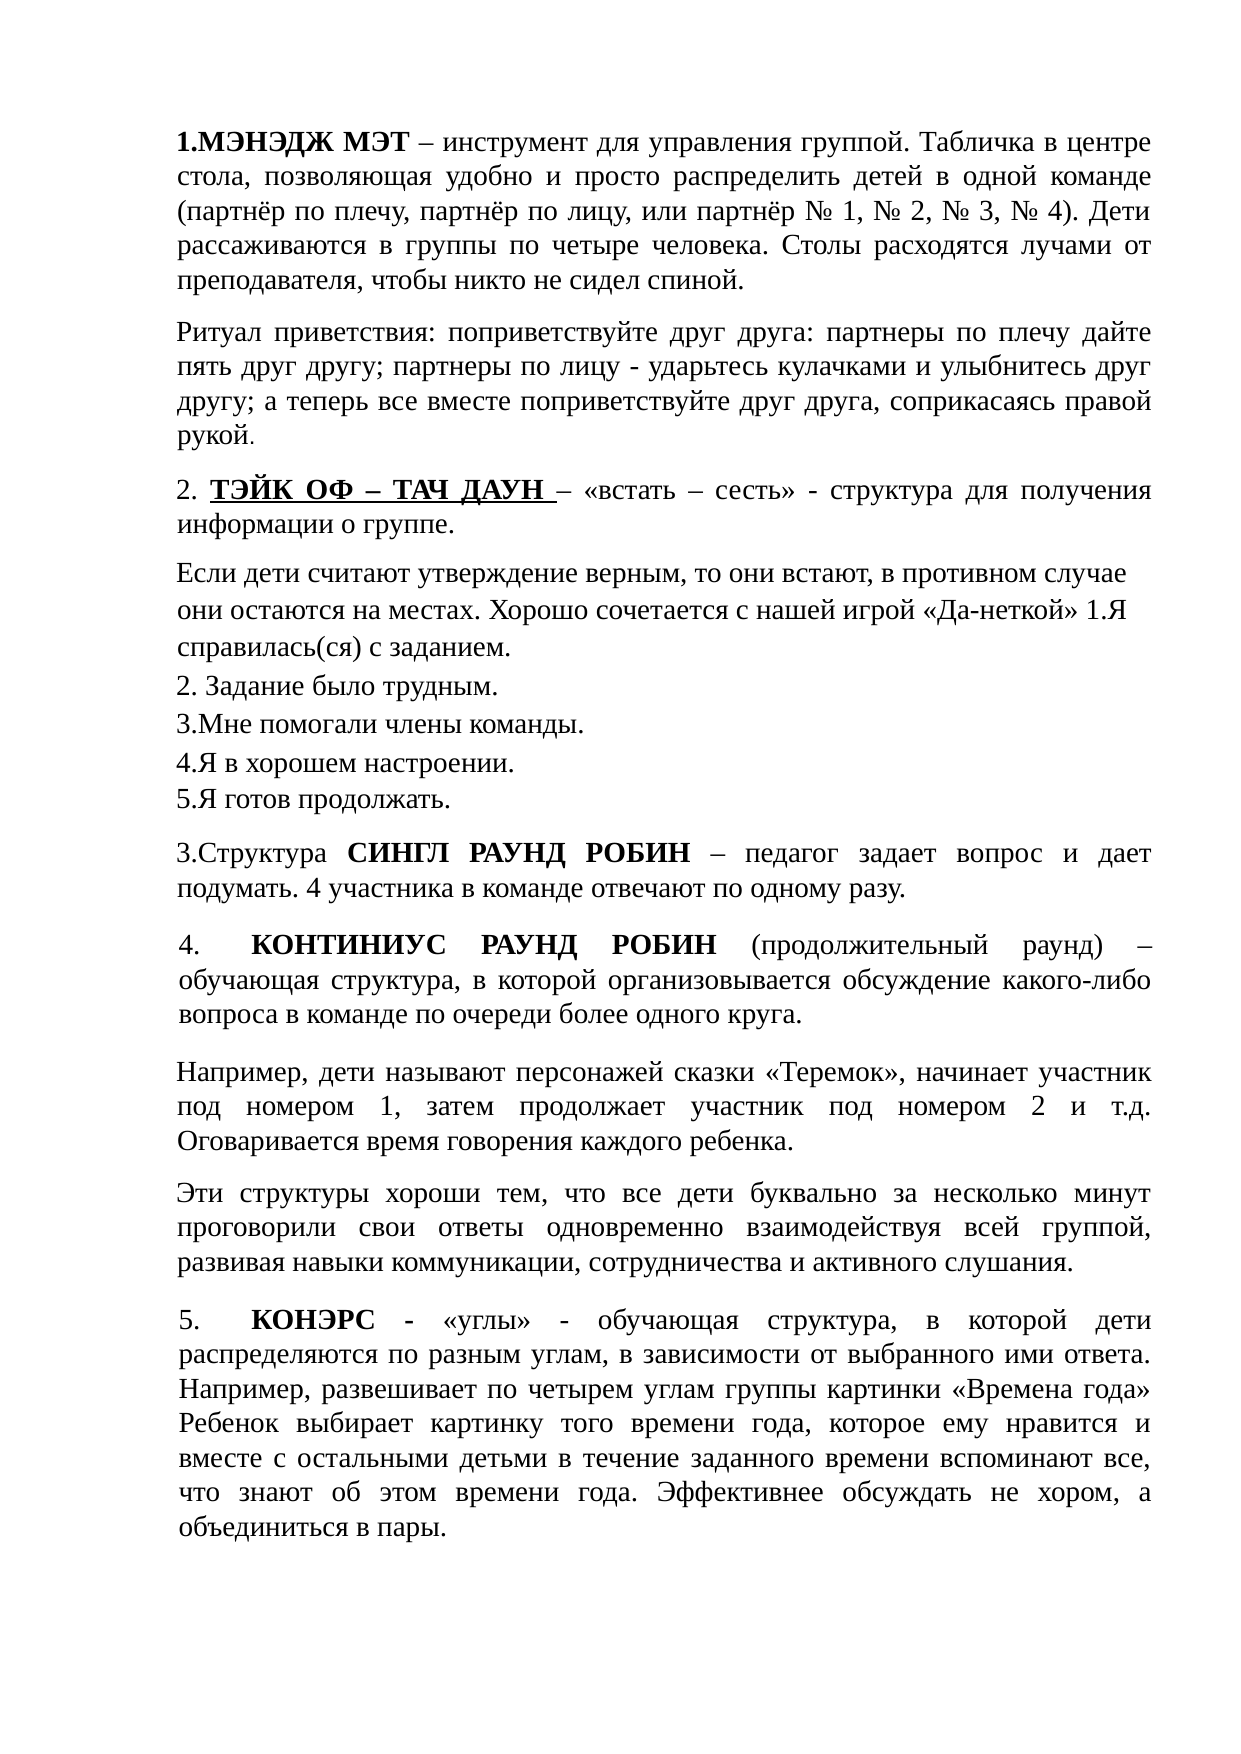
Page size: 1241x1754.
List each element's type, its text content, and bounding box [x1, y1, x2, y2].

text 3.Структура СИНГЛ РАУНД РОБИН – педагог задает вопрос и дает подумать. 4 участника в команде отвечают по одному разу. [176, 835, 1152, 903]
text 2. Задание было трудным. [176, 668, 1152, 702]
text Например, дети называют персонажей сказки «Теремок», начинает участник под номером 1, затем продолжает участник под номером 2 и т.д. Оговаривается время говорения каждого ребенка. [176, 1054, 1152, 1156]
text 5.Я готов продолжать. [176, 781, 1152, 814]
list КОНЭРС - «углы» - обучающая структура, в которой дети распределяются по разным углам, в зависимости от выбранного ими ответа. Например, развешивает по четырем углам группы картинки «Времена года» Ребенок выбирает картинку того времени года, которое ему нравится и вместе с остальными детьми в течение заданного времени вспоминают все, что знают об этом времени года. Эффективнее обсуждать не хором, а объединиться в пары. [178, 1302, 1152, 1542]
text Ритуал приветствия: поприветствуйте друг друга: партнеры по плечу дайте пять друг другу; партнеры по лицу - ударьтесь кулачками и улыбнитесь друг другу; а теперь все вместе поприветствуйте друг друга, соприкасаясь правой рукой. [176, 314, 1152, 451]
text 4.Я в хорошем настроении. [176, 745, 1152, 778]
text Эти структуры хороши тем, что все дети буквально за несколько минут проговорили свои ответы одновременно взаимодействуя всей группой, развивая навыки коммуникации, сотрудничества и активного слушания. [176, 1175, 1152, 1277]
text Если дети считают утверждение верным, то они встают, в противном случае они остаются на местах. Хорошо сочетается с нашей игрой «Да-неткой» 1.Я справилась(ся) с заданием. [176, 555, 1132, 663]
text 1.МЭНЭДЖ МЭТ – инструмент для управления группой. Табличка в центре стола, позволяющая удобно и просто распределить детей в одной команде (партнёр по плечу, партнёр по лицу, или партнёр № 1, № 2, № 3, № 4). Дети рассаживаются в группы по четыре человека. Столы расходятся лучами от преподавателя, чтобы никто не сидел спиной. [176, 124, 1152, 295]
list КОНТИНИУС РАУНД РОБИН (продолжительный раунд) – обучающая структура, в которой организовывается обсуждение какого-либо вопроса в команде по очереди более одного круга. [178, 927, 1152, 1030]
text 3.Мне помогали члены команды. [176, 706, 1152, 740]
text 2. ТЭЙК ОФ – ТАЧ ДАУН – «встать – сесть» - структура для получения информации о группе. [176, 472, 1152, 540]
